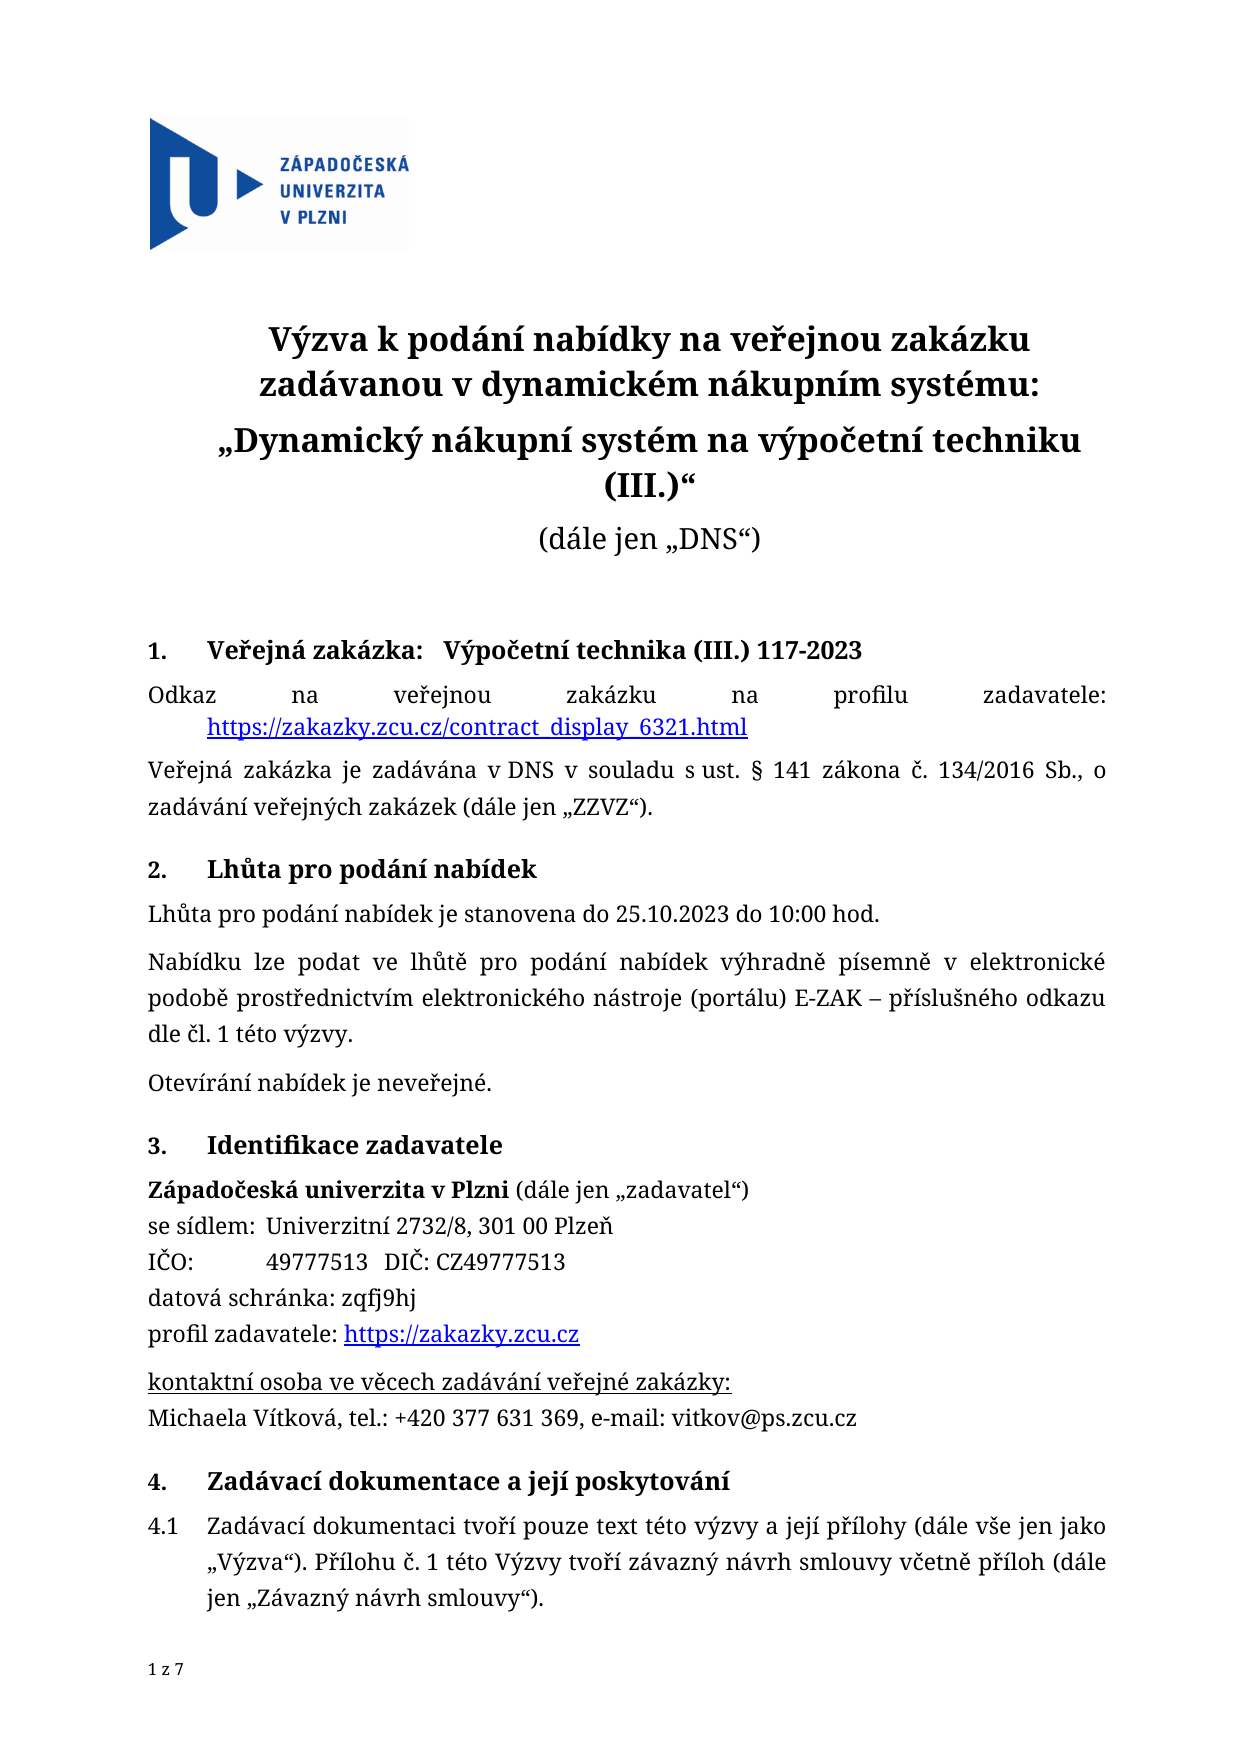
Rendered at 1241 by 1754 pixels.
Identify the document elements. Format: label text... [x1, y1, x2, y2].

subtitle Identifikace zadavatele [148, 1128, 1107, 1162]
text datová schránka: zqfj9hj [148, 1282, 1107, 1313]
picture [150, 118, 409, 250]
text Lhůta pro podání nabídek je stanovena do 25.10.2023 do 10:00 hod. [148, 898, 1107, 929]
subtitle Veřejná zakázka: Výpočetní technika (III.) 117-2023 [148, 633, 1107, 667]
text Veřejná zakázka je zadávána v DNS v souladu s ust. § 141 zákona č. 134/2016 Sb., o zadávání veřejných zakázek (dále jen „ZZVZ“). [148, 754, 1107, 822]
text (dále jen „DNS“) [192, 518, 1107, 558]
list Zadávací dokumentaci tvoří pouze text této výzvy a její přílohy (dále vše jen jako „Výzva“). Přílohu č. 1 této Výzvy tvoří závazný návrh smlouvy včetně příloh (dále jen „Závazný návrh smlouvy“). [148, 1510, 1107, 1613]
text profil zadavatele: https://zakazky.zcu.cz [148, 1318, 1107, 1349]
text Otevírání nabídek je neveřejné. [148, 1067, 1107, 1098]
text Západočeská univerzita v Plzni (dále jen „zadavatel“) [148, 1174, 1107, 1205]
text se sídlem: Univerzitní 2732/8, 301 00 Plzeň [148, 1210, 1107, 1241]
subtitle Zadávací dokumentace a její poskytování [148, 1463, 1107, 1497]
text Nabídku lze podat ve lhůtě pro podání nabídek výhradně písemně v elektronické podobě prostřednictvím elektronického nástroje (portálu) E-ZAK – příslušného odkazu dle čl. 1 této výzvy. [148, 946, 1107, 1049]
text Odkaz na veřejnou zakázku na profilu zadavatele: https://zakazky.zcu.cz/contract_display_6321.html [148, 679, 1107, 742]
subtitle Lhůta pro podání nabídek [148, 851, 1107, 885]
text IČO: 49777513 DIČ: CZ49777513 [148, 1246, 1107, 1277]
text „Dynamický nákupní systém na výpočetní techniku (III.)“ [192, 417, 1107, 508]
text kontaktní osoba ve věcech zadávání veřejné zakázky: [148, 1366, 1107, 1398]
text Výzva k podání nabídky na veřejnou zakázku zadávanou v dynamickém nákupním systému: [192, 316, 1107, 406]
text Michaela Vítková, tel.: +420 377 631 369, e-mail: vitkov@ps.zcu.cz [148, 1402, 1107, 1433]
